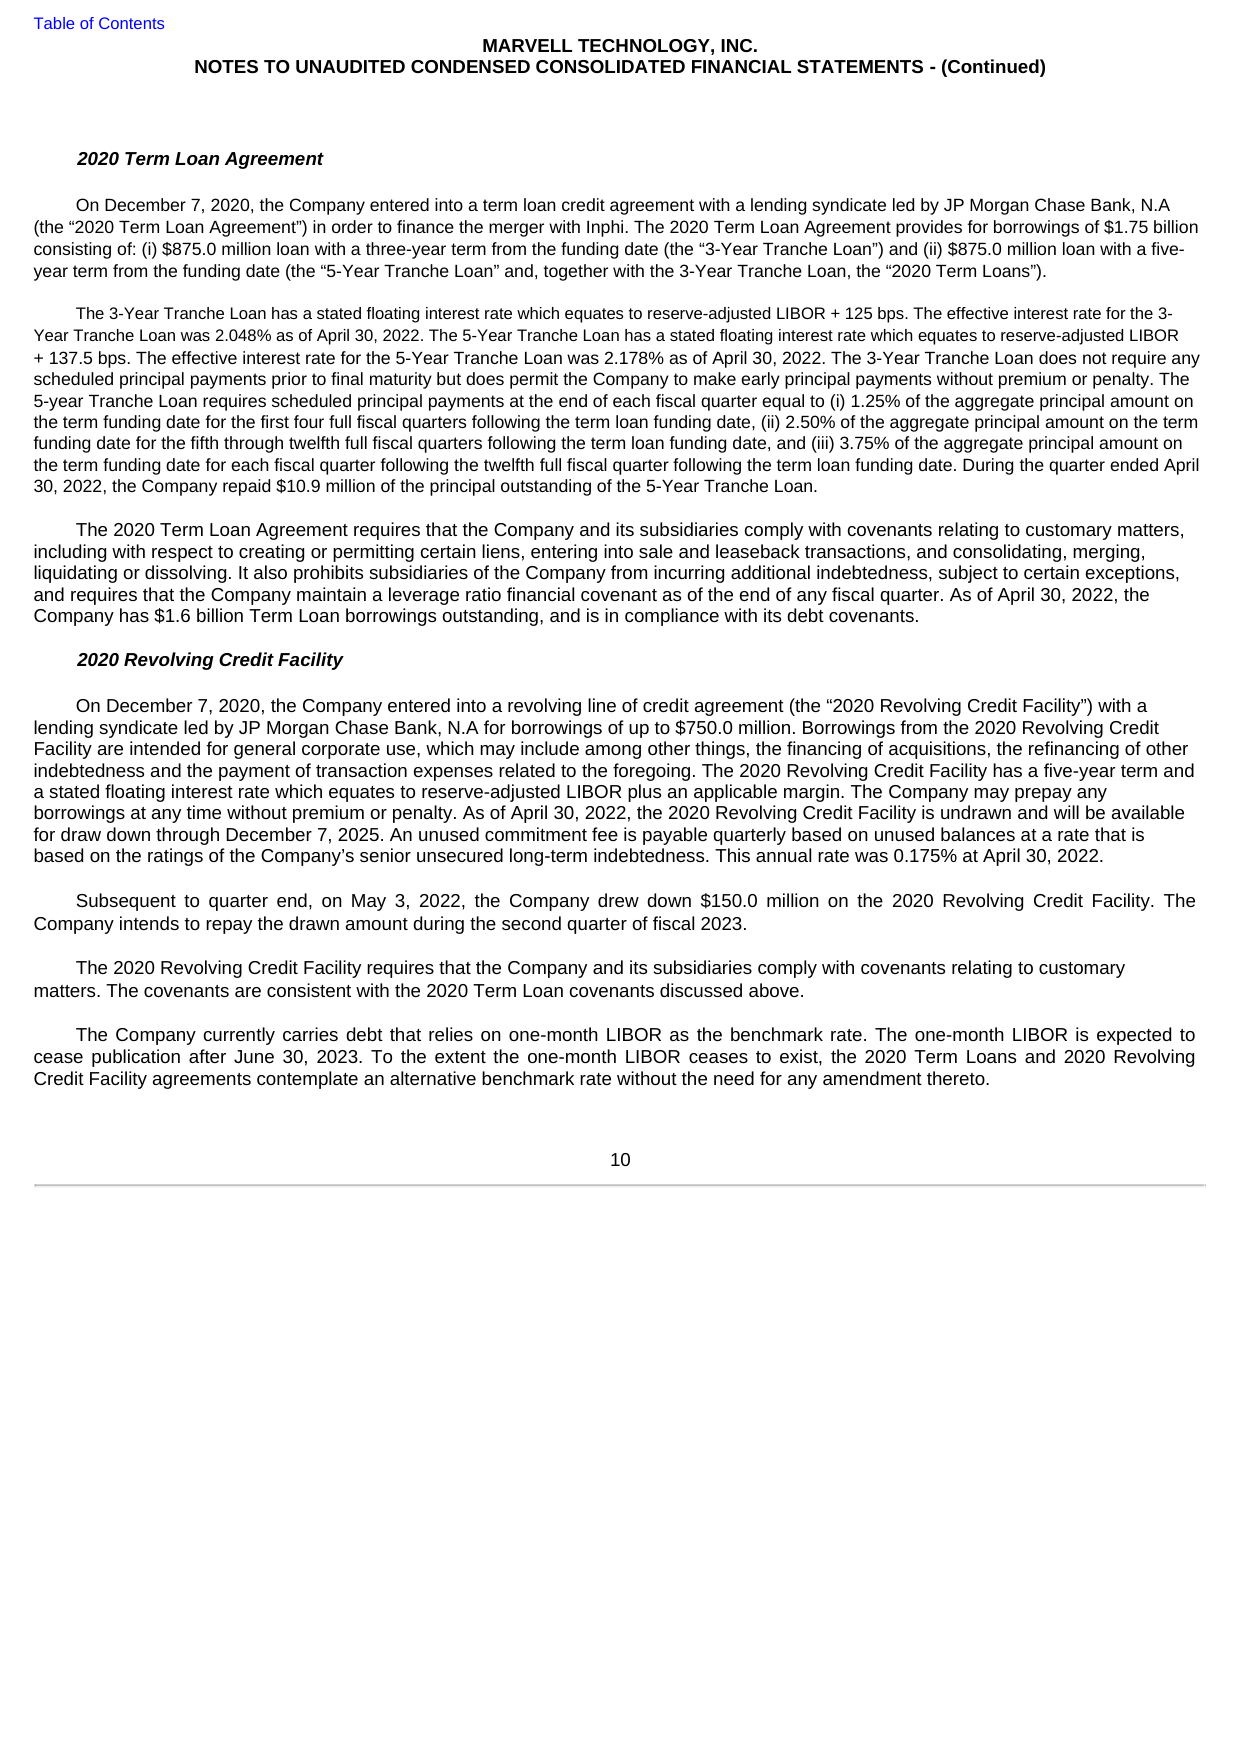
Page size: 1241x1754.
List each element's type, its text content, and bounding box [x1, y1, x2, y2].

text MARVELL TECHNOLOGY, INC. [33, 34, 1207, 56]
text The Company currently carries debt that relies on one-month LIBOR as the benchmark rate. The one-month LIBOR is expected to cease publication after June 30, 2023. To the extent the one-month LIBOR ceases to exist, the 2020 Term Loans and 2020 Revolving Credit Facility agreements contemplate an alternative benchmark rate without the need for any amendment thereto. [33, 1023, 1197, 1089]
text NOTES TO UNAUDITED CONDENSED CONSOLIDATED FINANCIAL STATEMENTS ‑ (Continued) [33, 57, 1207, 78]
text Subsequent to quarter end, on May 3, 2022, the Company drew down $150.0 million on the 2020 Revolving Credit Facility. The Company intends to repay the drawn amount during the second quarter of fiscal 2023. [33, 889, 1197, 934]
text The 2020 Term Loan Agreement requires that the Company and its subsidiaries comply with covenants relating to customary matters, including with respect to creating or permitting certain liens, entering into sale and leaseback transactions, and consolidating, merging, liquidating or dissolving. It also prohibits subsidiaries of the Company from incurring additional indebtedness, subject to certain exceptions, and requires that the Company maintain a leverage ratio financial covenant as of the end of any fiscal quarter. As of April 30, 2022, the Company has $1.6 billion Term Loan borrowings outstanding, and is in compliance with its debt covenants. [33, 519, 1203, 627]
text 2020 Term Loan Agreement [77, 148, 1205, 170]
text On December 7, 2020, the Company entered into a term loan credit agreement with a lending syndicate led by JP Morgan Chase Bank, N.A (the “2020 Term Loan Agreement”) in order to finance the merger with Inphi. The 2020 Term Loan Agreement provides for borrowings of $1.75 billion consisting of: (i) $875.0 million loan with a three-year term from the funding date (the “3-Year Tranche Loan”) and (ii) $875.0 million loan with a five-year term from the funding date (the “5-Year Tranche Loan” and, together with the 3-Year Tranche Loan, the “2020 Term Loans”). [33, 194, 1205, 282]
text 10 [33, 1148, 1207, 1170]
text The 2020 Revolving Credit Facility requires that the Company and its subsidiaries comply with covenants relating to customary matters. The covenants are consistent with the 2020 Term Loan covenants discussed above. [33, 956, 1136, 1001]
text On December 7, 2020, the Company entered into a revolving line of credit agreement (the “2020 Revolving Credit Facility”) with a lending syndicate led by JP Morgan Chase Bank, N.A for borrowings of up to $750.0 million. Borrowings from the 2020 Revolving Credit Facility are intended for general corporate use, which may include among other things, the financing of acquisitions, the refinancing of other indebtedness and the payment of transaction expenses related to the foregoing. The 2020 Revolving Credit Facility has a five-year term and a stated floating interest rate which equates to reserve-adjusted LIBOR plus an applicable margin. The Company may prepay any borrowings at any time without premium or penalty. As of April 30, 2022, the 2020 Revolving Credit Facility is undrawn and will be available for draw down through December 7, 2025. An unused commitment fee is payable quarterly based on unused balances at a rate that is based on the ratings of the Company’s senior unsecured long-term indebtedness. This annual rate was 0.175% at April 30, 2022. [33, 696, 1201, 866]
text The 3-Year Tranche Loan has a stated floating interest rate which equates to reserve-adjusted LIBOR + 125 bps. The effective interest rate for the 3-Year Tranche Loan was 2.048% as of April 30, 2022. The 5-Year Tranche Loan has a stated floating interest rate which equates to reserve-adjusted LIBOR [33, 304, 1197, 345]
picture [32, 1181, 1207, 1189]
text 2020 Revolving Credit Facility [77, 649, 1205, 671]
text Table of Contents [33, 13, 1205, 33]
list 137.5 bps. The effective interest rate for the 5-Year Tranche Loan was 2.178% as of April 30, 2022. The 3-Year Tranche Loan does not require any scheduled principal payments prior to final maturity but does permit the Company to make early principal payments without premium or penalty. The 5-year Tranche Loan requires scheduled principal payments at the end of each fiscal quarter equal to (i) 1.25% of the aggregate principal amount on the term funding date for the first four full fiscal quarters following the term loan funding date, (ii) 2.50% of the aggregate principal amount on the term funding date for the fifth through twelfth full fiscal quarters following the term loan funding date, and (iii) 3.75% of the aggregate principal amount on the term funding date for each fiscal quarter following the twelfth full fiscal quarter following the term loan funding date. During the quarter ended April 30, 2022, the Company repaid $10.9 million of the principal outstanding of the 5-Year Tranche Loan. [33, 348, 1205, 496]
